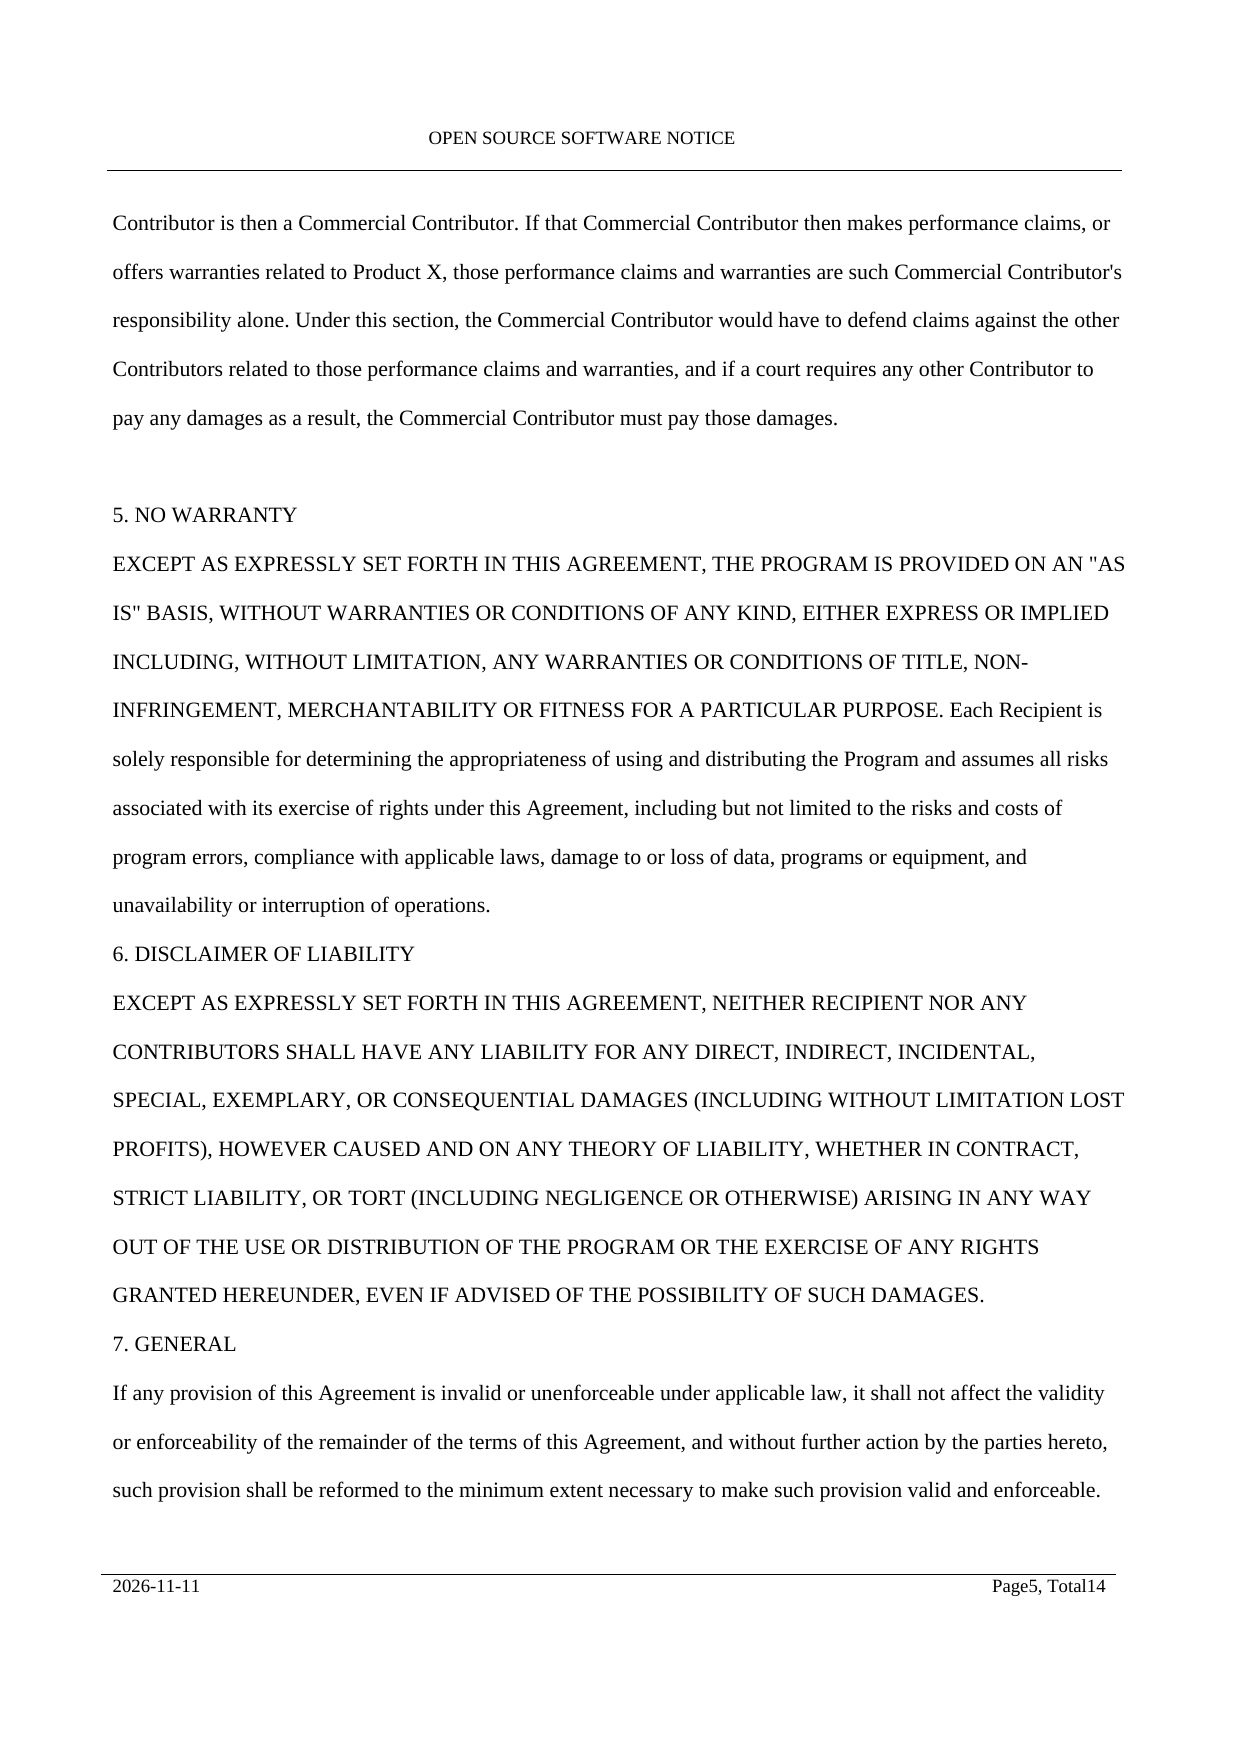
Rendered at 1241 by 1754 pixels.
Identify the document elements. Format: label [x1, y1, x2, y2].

text [112, 206, 1128, 1506]
